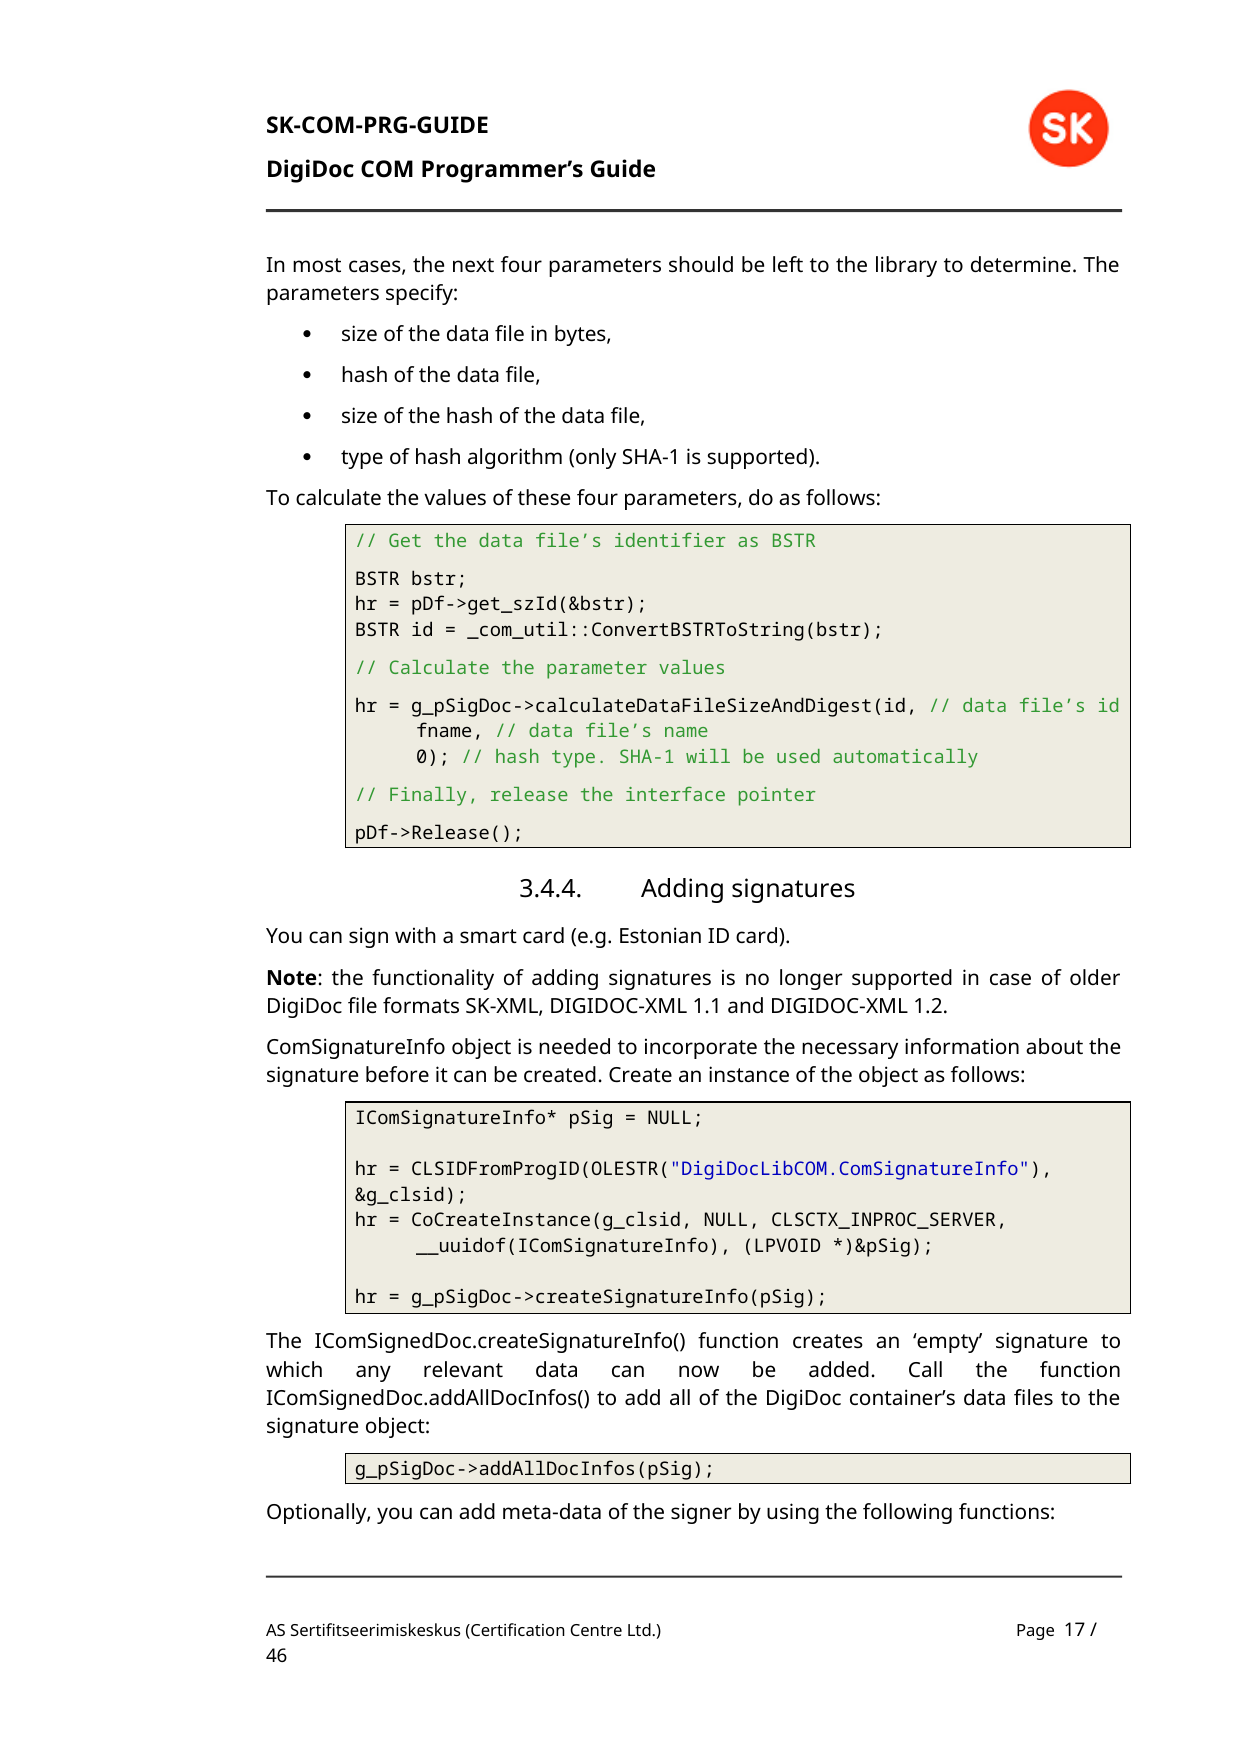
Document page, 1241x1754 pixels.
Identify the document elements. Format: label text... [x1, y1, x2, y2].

text You can sign with a smart card (e.g. Estonian ID card). [266, 922, 1122, 950]
text Optionally, you can add meta-data of the signer by using the following functions: [266, 1497, 1122, 1525]
text hr = g_pSigDoc->createSignatureInfo(pSig); [346, 1280, 1130, 1313]
text BSTR bstr; [346, 562, 1130, 588]
list size of the data file in bytes, [303, 319, 1122, 348]
text ComSignatureInfo object is needed to incorporate the necessary information about the signature before it can be created. Create an instance of the object as follows: [266, 1032, 1122, 1089]
list type of hash algorithm (only SHA-1 is supported). [303, 442, 1122, 471]
text 0); // hash type. SHA-1 will be used automatically [708, 740, 1130, 769]
text 0); // hash type. SHA-1 will be used automatically [346, 740, 495, 769]
list size of the hash of the data file, [303, 401, 1122, 430]
text pDf->Release(); [346, 816, 1130, 847]
text __uuidof(IComSignatureInfo), (LPVOID *)&pSig); [346, 1229, 1130, 1254]
text // Get the data file’s identifier as BSTR [346, 525, 1130, 553]
text The IComSignedDoc.createSignatureInfo() function creates an ‘empty’ signature to which any relevant data can now be added. Call the function IComSignedDoc.addAllDocInfos() to add all of the DigiDoc container’s data files to the signature object: [266, 1326, 1122, 1440]
text // Calculate the parameter values [346, 651, 1130, 680]
text In most cases, the next four parameters should be left to the library to determine. The parameters specify: [266, 250, 1122, 307]
text hr = CLSIDFromProgID(OLESTR("DigiDocLibCOM.ComSignatureInfo"), &g_clsid); [346, 1152, 1130, 1203]
text hr = pDf->get_szId(&bstr); [346, 588, 1130, 613]
text fname, // data file’s name [346, 715, 1130, 740]
list hash of the data file, [303, 360, 1122, 389]
text g_pSigDoc->addAllDocInfos(pSig); [346, 1454, 1130, 1483]
picture [1027, 88, 1114, 170]
text IComSignatureInfo* pSig = NULL; [346, 1103, 1130, 1127]
text Note: the functionality of adding signatures is no longer supported in case of older DigiDoc file formats SK-XML, DIGIDOC-XML 1.1 and DIGIDOC-XML 1.2. [266, 963, 1122, 1019]
text // Finally, release the interface pointer [346, 778, 1130, 807]
text hr = g_pSigDoc->calculateDataFileSizeAndDigest(id, // data file’s id [346, 689, 1130, 715]
text hr = CoCreateInstance(g_clsid, NULL, CLSCTX_INPROC_SERVER, [346, 1203, 1130, 1229]
text Adding signatures [519, 871, 1122, 905]
text To calculate the values of these four parameters, do as follows: [266, 483, 1122, 512]
text BSTR id = _com_util::ConvertBSTRToString(bstr); [346, 613, 1130, 642]
